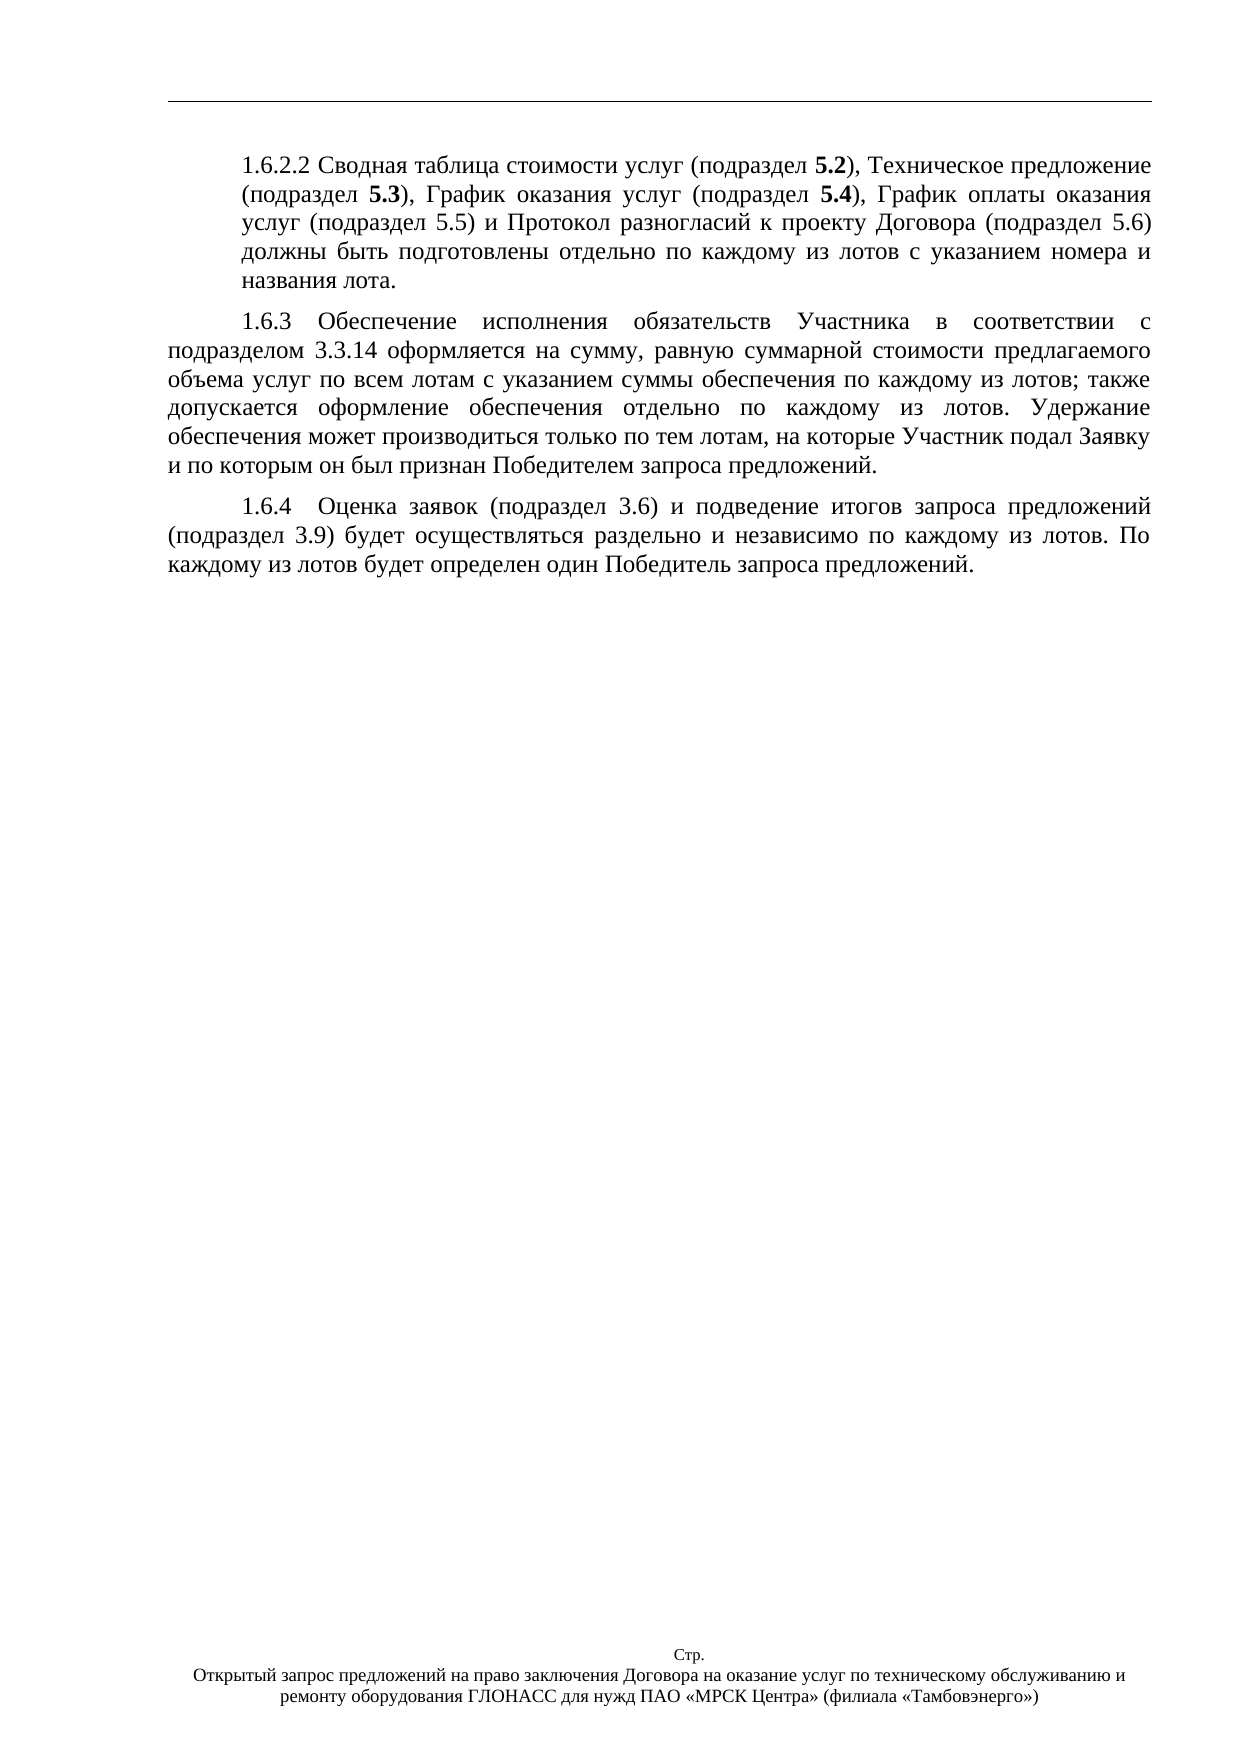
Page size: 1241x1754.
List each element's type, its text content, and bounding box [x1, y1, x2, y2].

subtitle Сводная таблица стоимости услуг (подраздел 5.2), Техническое предложение (подраздел 5.3), График оказания услуг (подраздел 5.4), График оплаты оказания услуг (подраздел 5.5) и Протокол разногласий к проекту Договора (подраздел 5.6) должны быть подготовлены отдельно по каждому из лотов с указанием номера и названия лота. [241, 150, 1152, 294]
subtitle Оценка заявок (подраздел 3.6) и подведение итогов запроса предложений (подраздел 3.9) будет осуществляться раздельно и независимо по каждому из лотов. По каждому из лотов будет определен один Победитель запроса предложений. [168, 491, 1152, 577]
subtitle Обеспечение исполнения обязательств Участника в соответствии с подразделом 3.3.14 оформляется на сумму, равную суммарной стоимости предлагаемого объема услуг по всем лотам с указанием суммы обеспечения по каждому из лотов; также допускается оформление обеспечения отдельно по каждому из лотов. Удержание обеспечения может производиться только по тем лотам, на которые Участник подал Заявку и по которым он был признан Победителем запроса предложений. [168, 306, 1152, 479]
